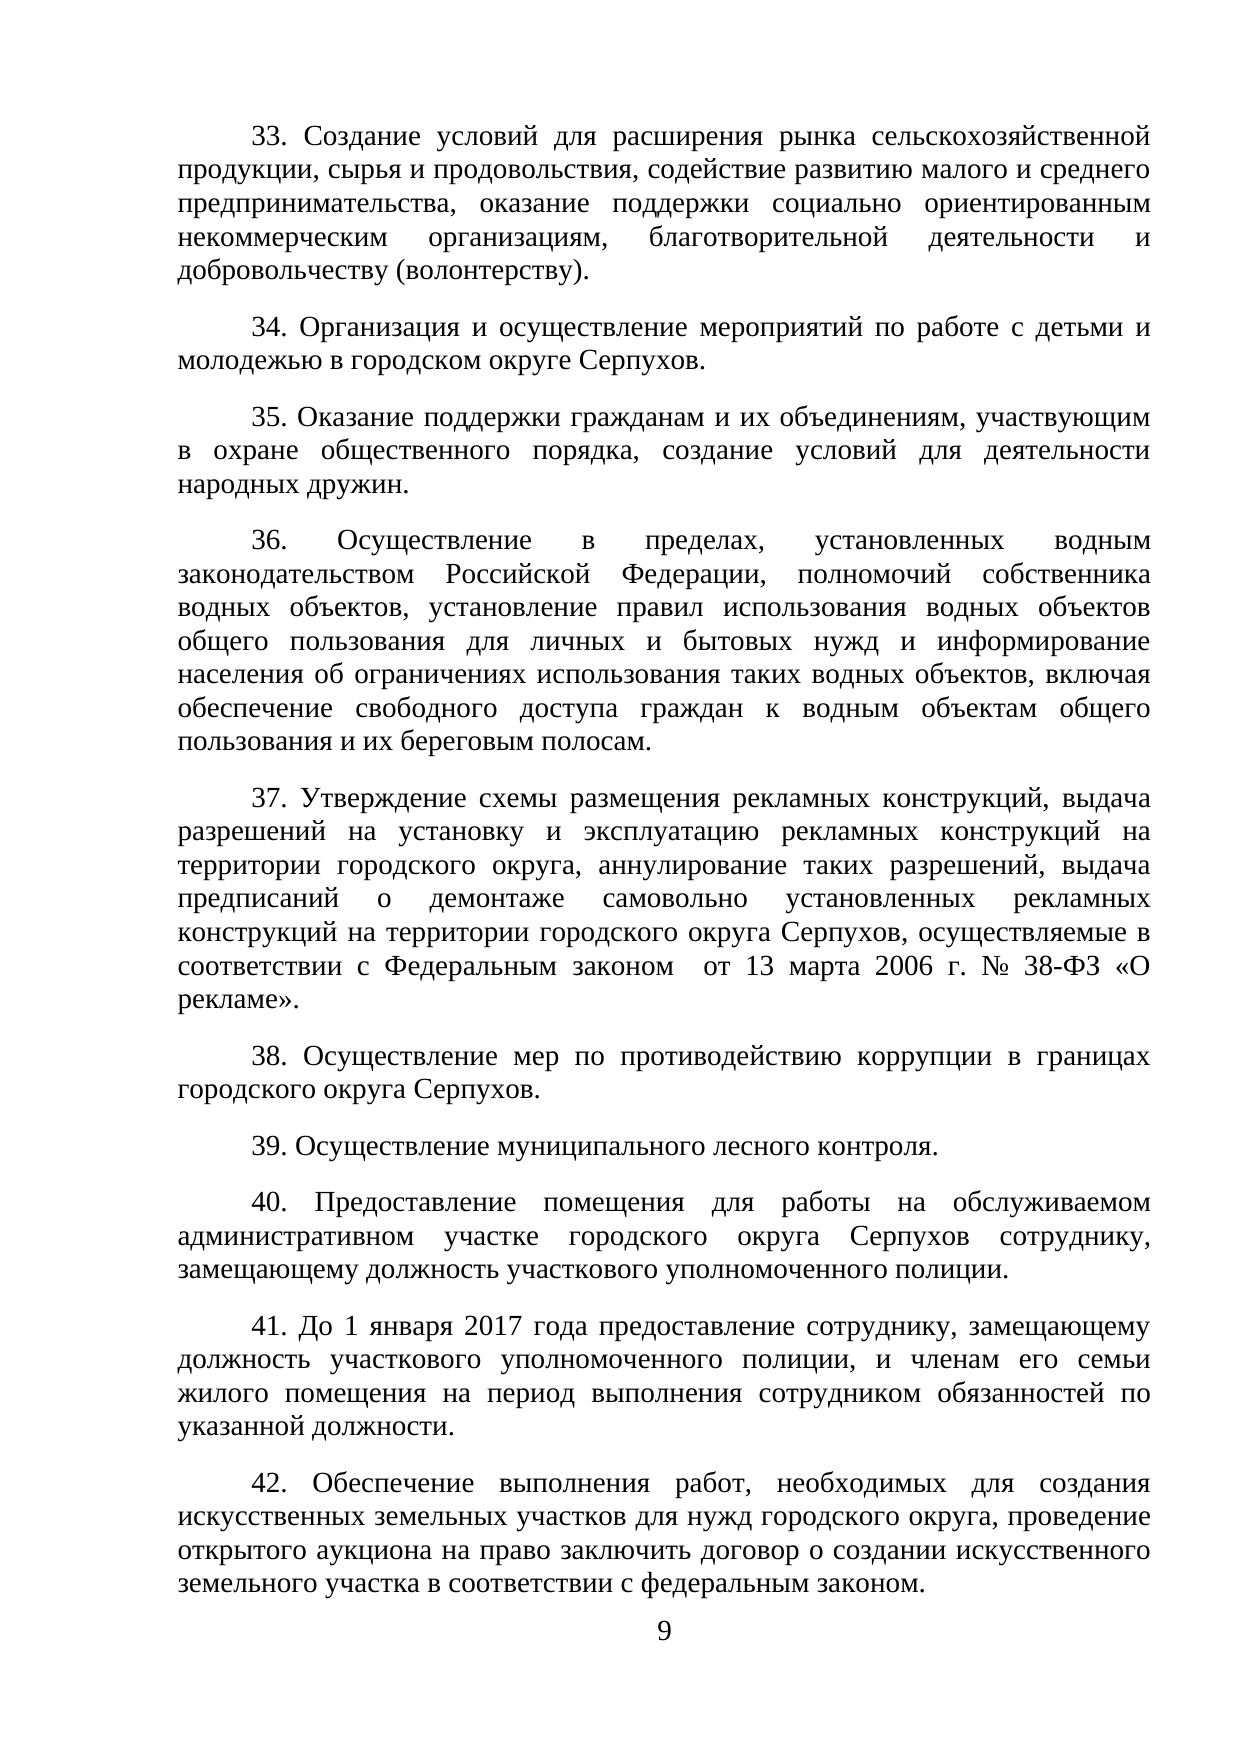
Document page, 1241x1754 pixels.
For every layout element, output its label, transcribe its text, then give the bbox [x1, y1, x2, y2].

text 40. Предоставление помещения для работы на обслуживаемом административном участке городского округа Серпухов сотруднику, замещающему должность участкового уполномоченного полиции. [177, 1184, 1152, 1285]
text 35. Оказание поддержки гражданам и их объединениям, участвующим в охране общественного порядка, создание условий для деятельности народных дружин. [177, 399, 1152, 499]
text 38. Осуществление мер по противодействию коррупции в границах городского округа Серпухов. [177, 1038, 1152, 1105]
text 41. До 1 января 2017 года предоставление сотруднику, замещающему должность участкового уполномоченного полиции, и членам его семьи жилого помещения на период выполнения сотрудником обязанностей по указанной должности. [177, 1308, 1152, 1442]
text 33. Создание условий для расширения рынка сельскохозяйственной продукции, сырья и продовольствия, содействие развитию малого и среднего предпринимательства, оказание поддержки социально ориентированным некоммерческим организациям, благотворительной деятельности и добровольчеству (волонтерству). [177, 118, 1152, 286]
text 34. Организация и осуществление мероприятий по работе с детьми и молодежью в городском округе Серпухов. [177, 309, 1152, 376]
text 36. Осуществление в пределах, установленных водным законодательством Российской Федерации, полномочий собственника водных объектов, установление правил использования водных объектов общего пользования для личных и бытовых нужд и информирование населения об ограничениях использования таких водных объектов, включая обеспечение свободного доступа граждан к водным объектам общего пользования и их береговым полосам. [177, 522, 1152, 757]
text 42. Обеспечение выполнения работ, необходимых для создания искусственных земельных участков для нужд городского округа, проведение открытого аукциона на право заключить договор о создании искусственного земельного участка в соответствии с федеральным законом. [177, 1465, 1152, 1599]
text 39. Осуществление муниципального лесного контроля. [177, 1128, 1152, 1161]
text 37. Утверждение схемы размещения рекламных конструкций, выдача разрешений на установку и эксплуатацию рекламных конструкций на территории городского округа, аннулирование таких разрешений, выдача предписаний о демонтаже самовольно установленных рекламных конструкций на территории городского округа Серпухов, осуществляемые в соответствии с Федеральным законом от 13 марта 2006 г. № 38-ФЗ «О рекламе». [177, 780, 1152, 1015]
